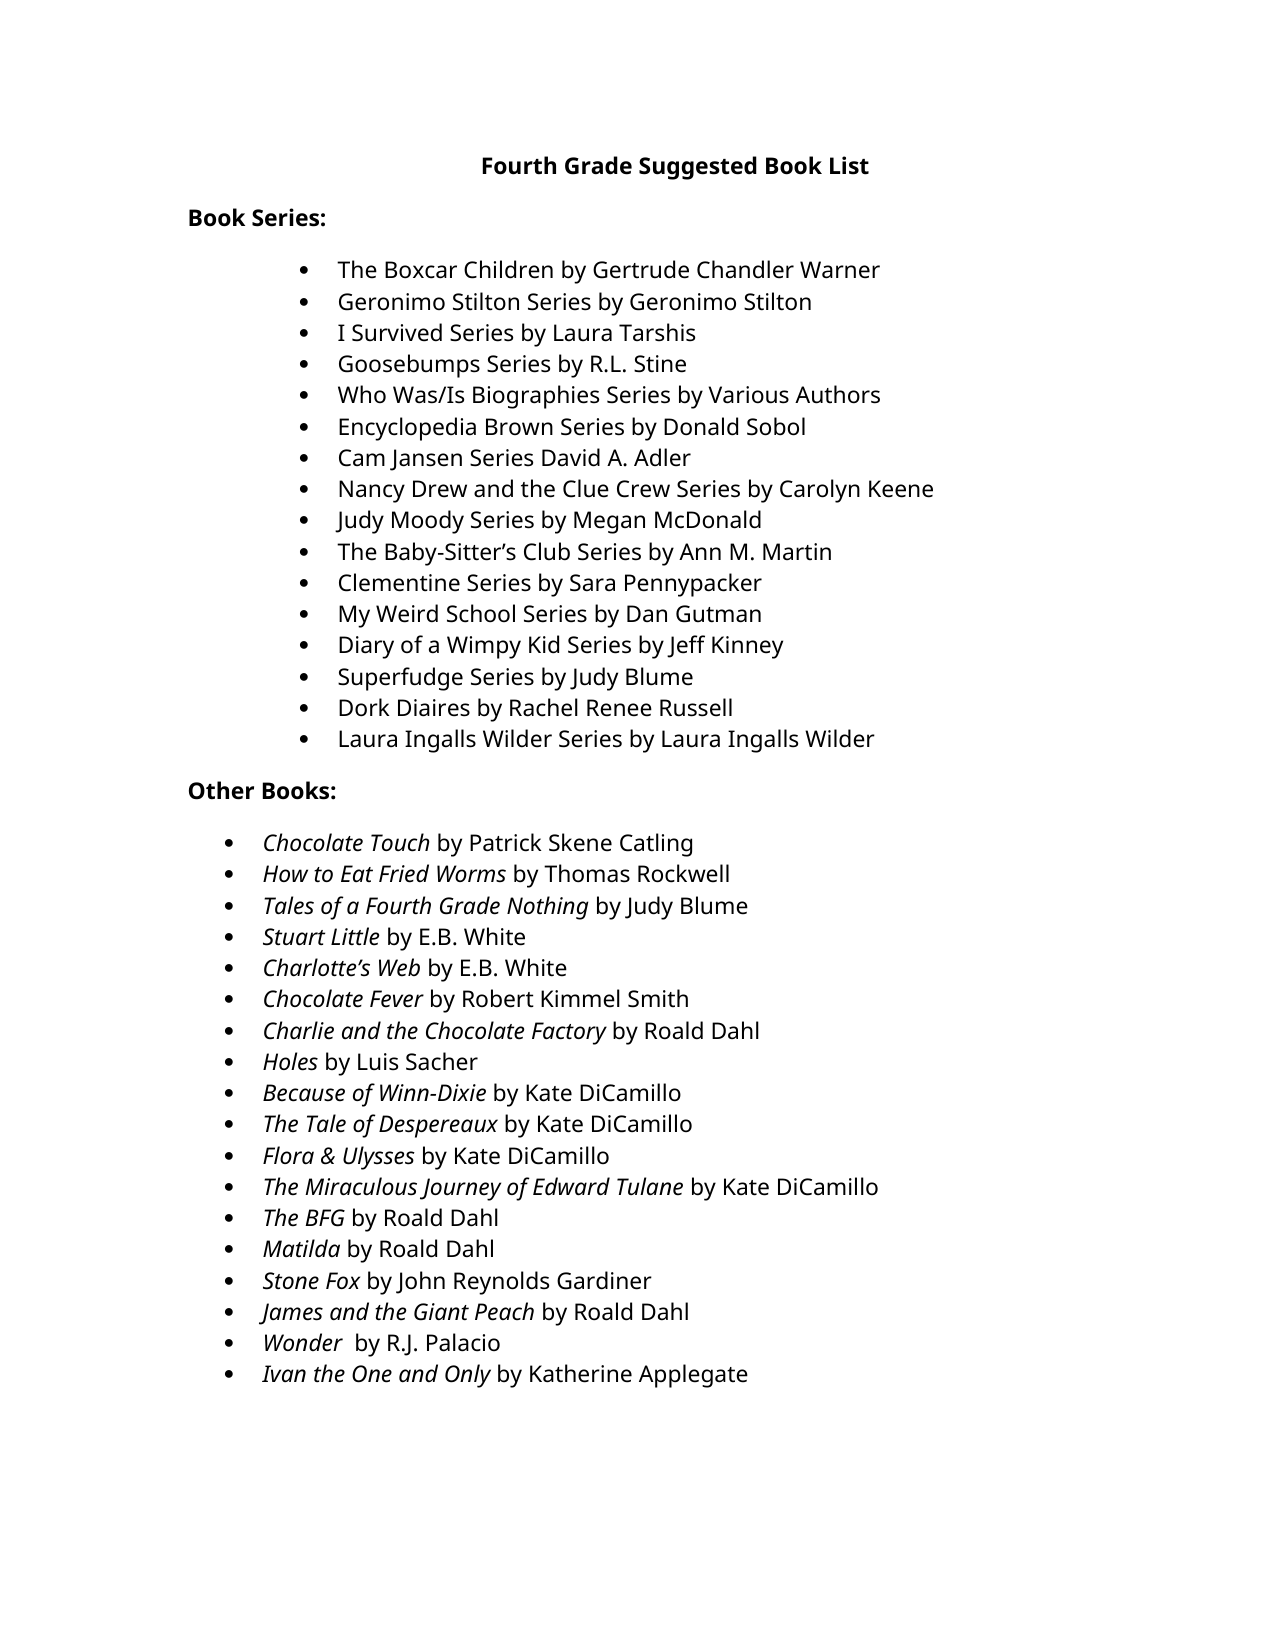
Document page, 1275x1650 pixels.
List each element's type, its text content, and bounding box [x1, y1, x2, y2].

list Geronimo Stilton Series by Geronimo Stilton [300, 285, 1087, 317]
list Diary of a Wimpy Kid Series by Jeff Kinney [300, 629, 1087, 660]
list Who Was/Is Biographies Series by Various Authors [300, 379, 1087, 410]
text Other Books: [187, 775, 1087, 806]
list Nancy Drew and the Clue Crew Series by Carolyn Keene [300, 473, 1087, 504]
list Tales of a Fourth Grade Nothing by Judy Blume [225, 889, 1087, 921]
list Goosebumps Series by R.L. Stine [300, 348, 1087, 379]
list Clementine Series by Sara Pennypacker [300, 567, 1087, 598]
list Superfudge Series by Judy Blume [300, 660, 1087, 692]
list Cam Jansen Series David A. Adler [300, 442, 1087, 473]
list Chocolate Fever by Robert Kimmel Smith [225, 983, 1087, 1014]
list Judy Moody Series by Megan McDonald [300, 504, 1087, 535]
list Charlotte’s Web by E.B. White [225, 952, 1087, 983]
list James and the Giant Peach by Roald Dahl [225, 1296, 1087, 1327]
list I Survived Series by Laura Tarshis [300, 317, 1087, 348]
list The BFG by Roald Dahl [225, 1202, 1087, 1233]
list Flora & Ulysses by Kate DiCamillo [225, 1139, 1087, 1171]
list The Tale of Despereaux by Kate DiCamillo [225, 1108, 1087, 1139]
list Matilda by Roald Dahl [225, 1233, 1087, 1264]
list My Weird School Series by Dan Gutman [300, 598, 1087, 629]
list How to Eat Fried Worms by Thomas Rockwell [225, 858, 1087, 889]
list Dork Diaires by Rachel Renee Russell [300, 692, 1087, 723]
list Holes by Luis Sacher [225, 1046, 1087, 1077]
list Stone Fox by John Reynolds Gardiner [225, 1264, 1087, 1296]
list Wonder by R.J. Palacio [225, 1327, 1087, 1358]
list The Miraculous Journey of Edward Tulane by Kate DiCamillo [225, 1171, 1087, 1202]
list Because of Winn-Dixie by Kate DiCamillo [225, 1077, 1087, 1108]
list Chocolate Touch by Patrick Skene Catling [225, 827, 1087, 858]
list The Boxcar Children by Gertrude Chandler Warner [300, 254, 1087, 285]
list Charlie and the Chocolate Factory by Roald Dahl [225, 1014, 1087, 1046]
list Stuart Little by E.B. White [225, 921, 1087, 952]
list Encyclopedia Brown Series by Donald Sobol [300, 410, 1087, 442]
list Laura Ingalls Wilder Series by Laura Ingalls Wilder [300, 723, 1087, 754]
text Book Series: [187, 202, 1087, 233]
text Fourth Grade Suggested Book List [262, 150, 1087, 181]
list The Baby-Sitter’s Club Series by Ann M. Martin [300, 535, 1087, 567]
list Ivan the One and Only by Katherine Applegate [225, 1358, 1087, 1389]
